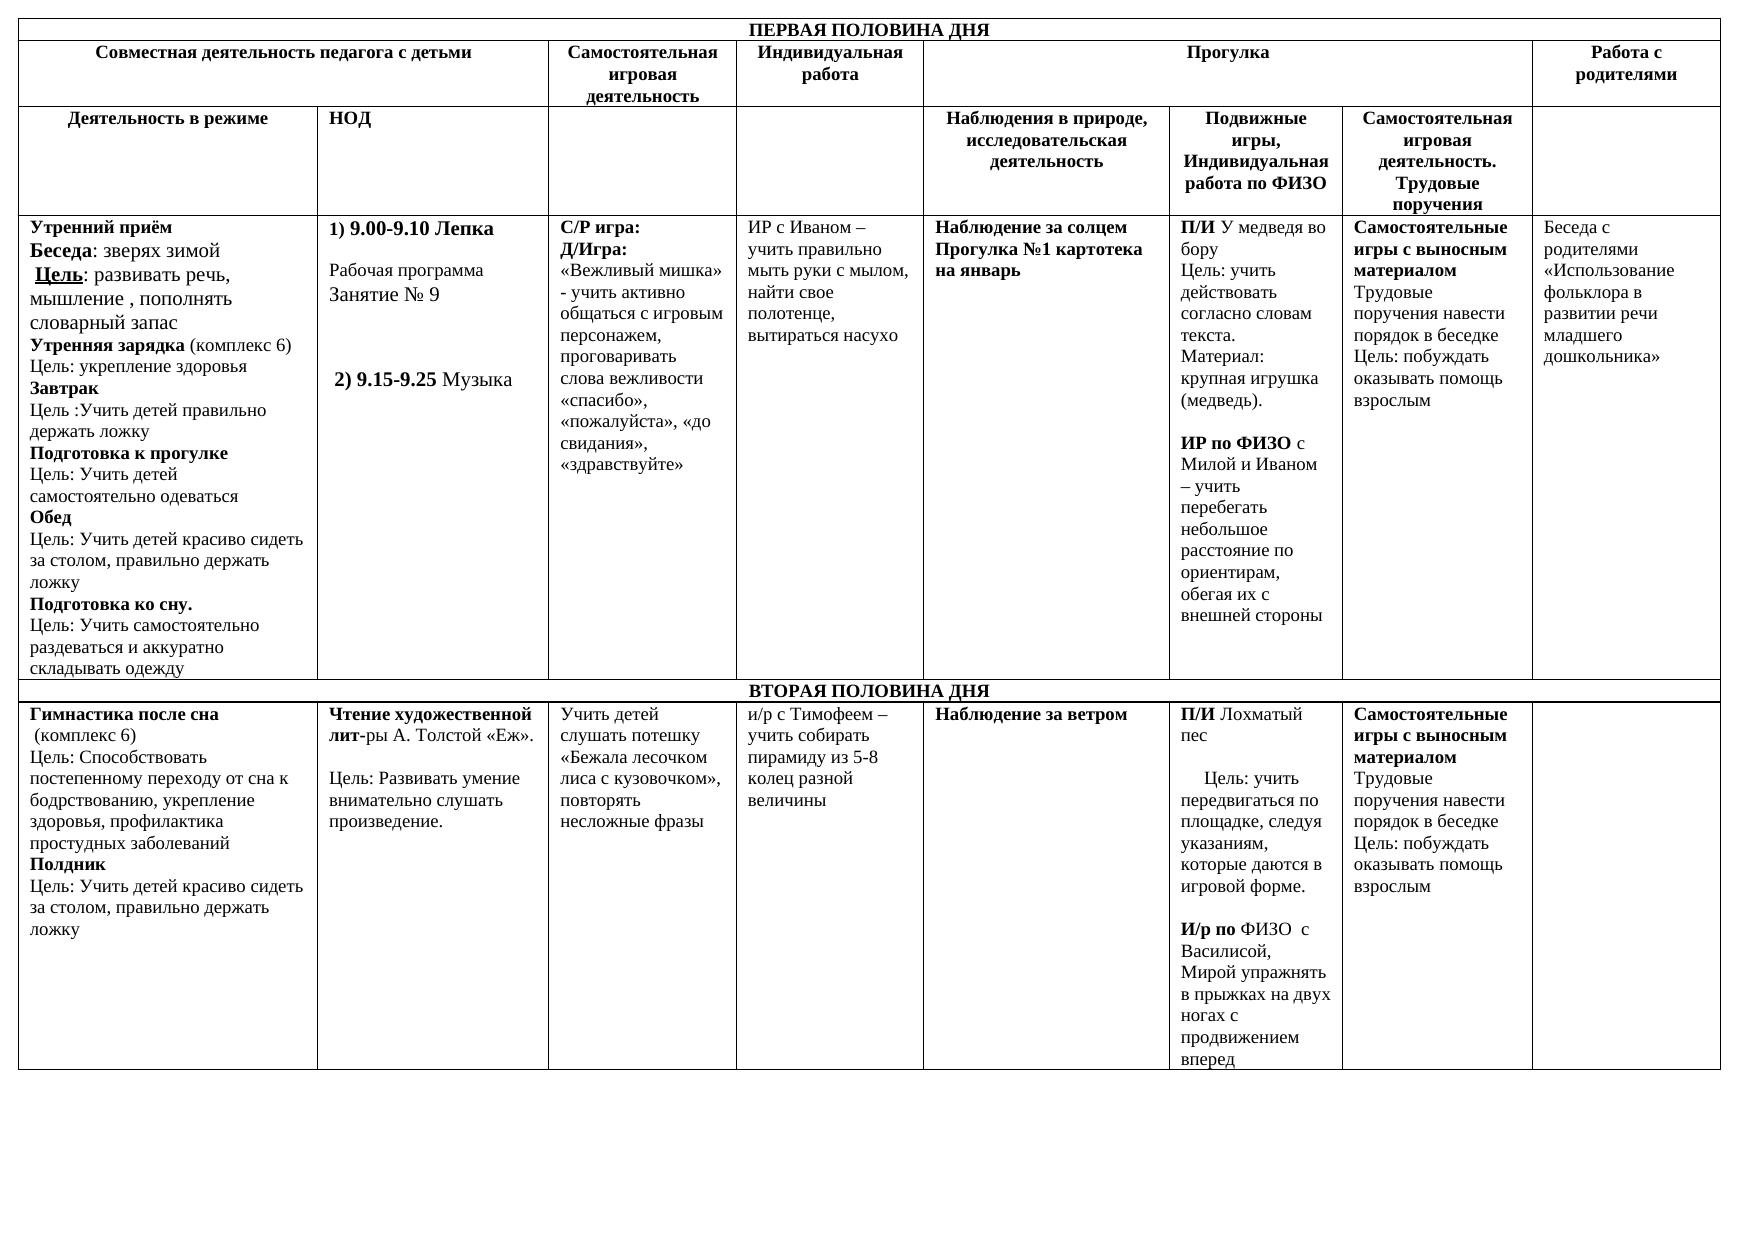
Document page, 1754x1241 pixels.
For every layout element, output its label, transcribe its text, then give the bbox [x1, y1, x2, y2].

table_cell П/И У медведя во бору Цель: учить действовать согласно словам текста. Материал: крупная игрушка (медведь). ИР по ФИЗО с Милой и Иваном – учить перебегать небольшое расстояние по ориентирам, обегая их с внешней стороны [1170, 216, 1342, 679]
table_cell [1533, 703, 1720, 1069]
table_cell [737, 107, 923, 215]
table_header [19, 19, 1720, 40]
table_cell 1) 9.00-9.10 Лепка Рабочая программа Занятие № 9 2) 9.15-9.25 Музыка [318, 216, 548, 679]
table_cell Чтение художественной лит-ры А. Толстой «Еж». Цель: Развивать умение внимательно слушать произведение. [318, 703, 548, 1069]
table_cell Утренний приём Беседа: зверях зимой Цель: развивать речь, мышление , пополнять словарный запас Утренняя зарядка (комплекс 6) Цель: укрепление здоровья Завтрак Цель :Учить детей правильно держать ложку Подготовка к прогулке Цель: Учить детей самостоятельно одеваться Обед Цель: Учить детей красиво сидеть за столом, правильно держать ложку Подготовка ко сну. Цель: Учить самостоятельно раздеваться и аккуратно складывать одежду [19, 216, 317, 679]
table_cell Беседа с родителями «Использование фольклора в развитии речи младшего дошкольника» [1533, 216, 1720, 679]
table_cell Самостоятельная игровая деятельность [549, 41, 736, 106]
table_cell П/И Лохматый пес Цель: учить передвигаться по площадке, следуя указаниям, которые даются в игровой форме. И/р по ФИЗО с Василисой, Мирой упражнять в прыжках на двух ногах с продвижением вперед [1170, 703, 1342, 1069]
table_cell Совместная деятельность педагога с детьми [19, 41, 548, 106]
table_cell Работа с родителями [1533, 41, 1720, 106]
table_cell Прогулка [924, 41, 1532, 106]
table_cell Гимнастика после сна (комплекс 6) Цель: Способствовать постепенному переходу от сна к бодрствованию, укрепление здоровья, профилактика простудных заболеваний Полдник Цель: Учить детей красиво сидеть за столом, правильно держать ложку [19, 703, 317, 1069]
table_cell ИР с Иваном – учить правильно мыть руки с мылом, найти свое полотенце, вытираться насухо [737, 216, 923, 679]
table_cell Самостоятельные игры с выносным материалом Трудовые поручения навести порядок в беседке Цель: побуждать оказывать помощь взрослым [1343, 703, 1532, 1069]
table_cell Наблюдение за ветром [924, 703, 1169, 1069]
table_cell Учить детей слушать потешку «Бежала лесочком лиса с кузовочком», повторять несложные фразы [549, 703, 736, 1069]
table_cell Наблюдение за солцем Прогулка №1 картотека на январь [924, 216, 1169, 679]
table_cell Деятельность в режиме [19, 107, 317, 215]
table_cell [549, 107, 736, 215]
table_cell [1533, 107, 1720, 215]
table_cell и/р с Тимофеем – учить собирать пирамиду из 5-8 колец разной величины [737, 703, 923, 1069]
table_cell Самостоятельная игровая деятельность. Трудовые поручения [1343, 107, 1532, 215]
table_cell Подвижные игры, Индивидуальная работа по ФИЗО [1170, 107, 1342, 215]
table_cell Индивидуальная работа [737, 41, 923, 106]
table_cell С/Р игра: Д/Игра: «Вежливый мишка» - учить активно общаться с игровым персонажем, проговаривать слова вежливости «спасибо», «пожалуйста», «до свидания», «здравствуйте» [549, 216, 736, 679]
table_cell Самостоятельные игры с выносным материалом Трудовые поручения навести порядок в беседке Цель: побуждать оказывать помощь взрослым [1343, 216, 1532, 679]
table_cell ВТОРАЯ ПОЛОВИНА ДНЯ [19, 680, 1720, 701]
table_cell Наблюдения в природе, исследовательская деятельность [924, 107, 1169, 215]
table_cell НОД [318, 107, 548, 215]
